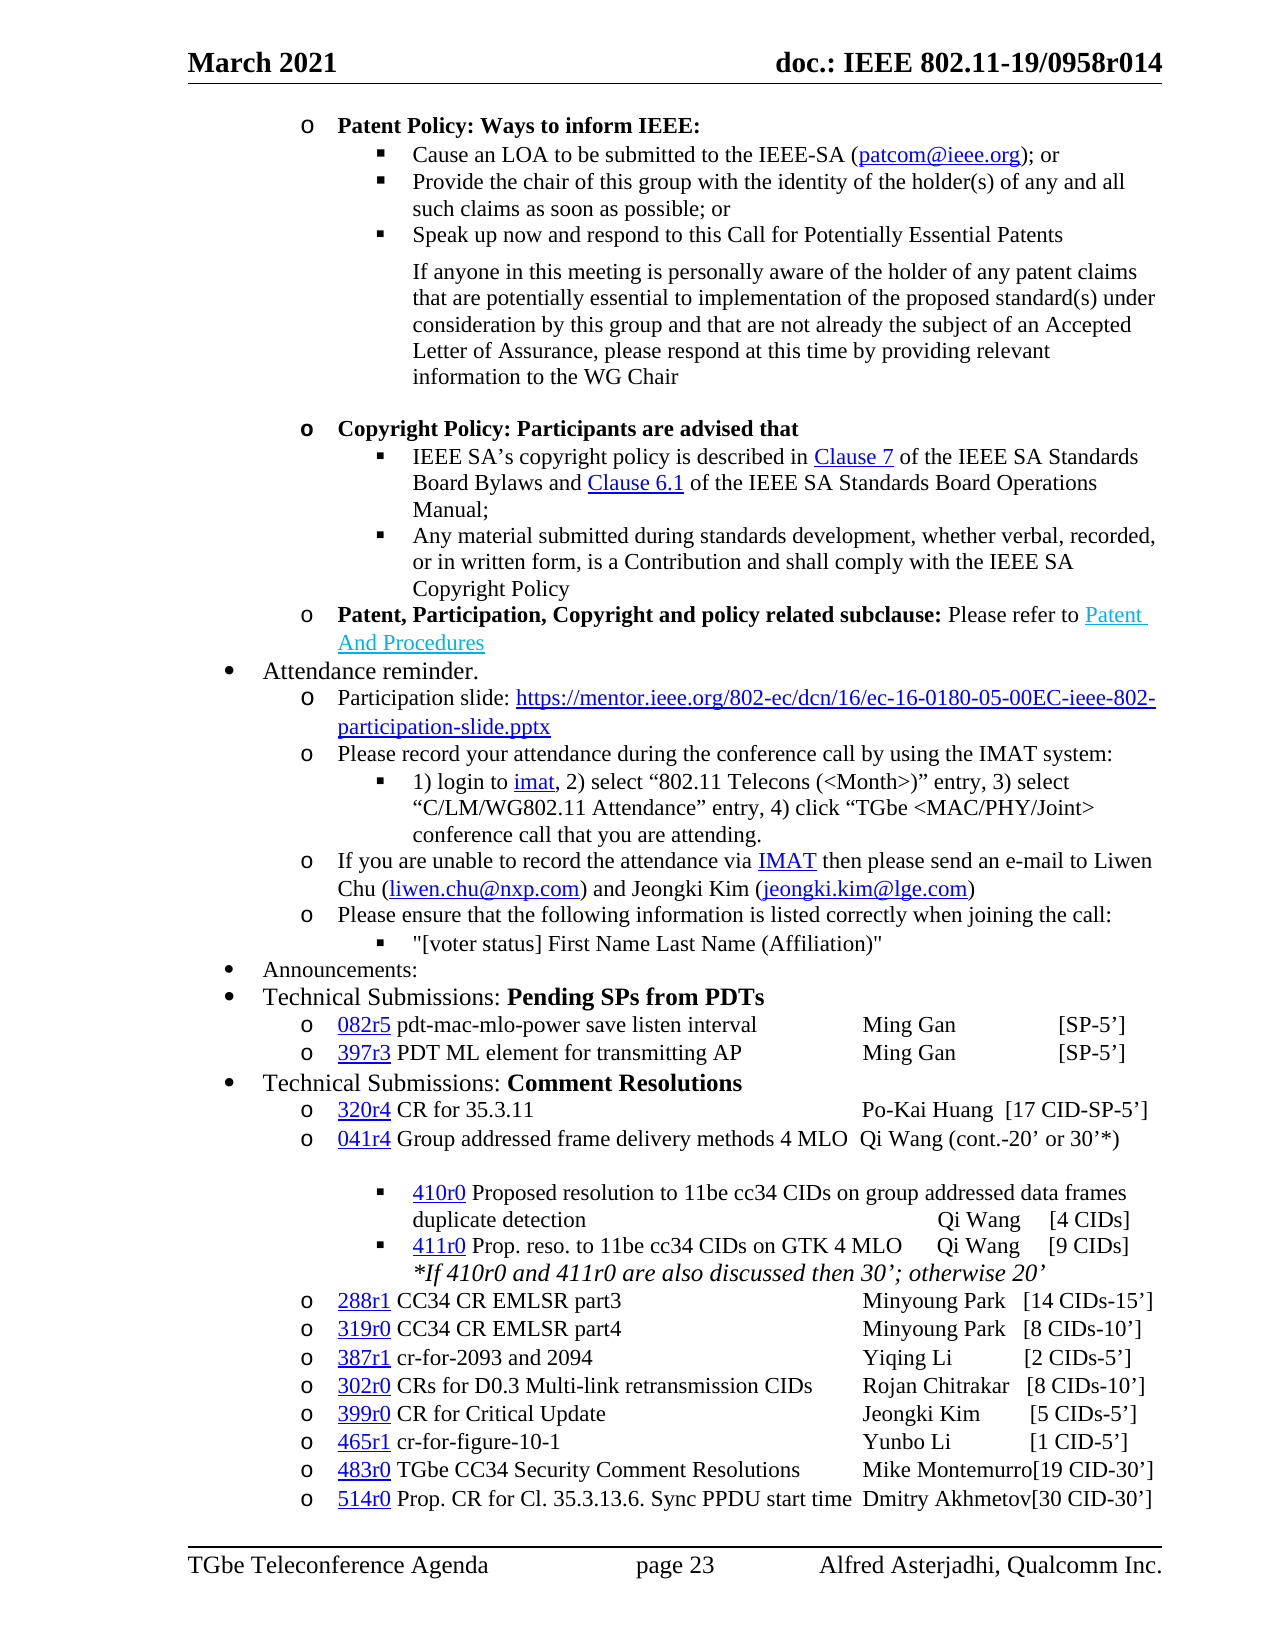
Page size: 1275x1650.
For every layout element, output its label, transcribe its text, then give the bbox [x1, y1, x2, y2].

list Copyright Policy: Participants are advised that [300, 415, 1162, 443]
list 082r5 pdt-mac-mlo-power save listen interval Ming Gan [SP-5’] [300, 1011, 1162, 1039]
list Provide the chair of this group with the identity of the holder(s) of any and all such claims as soon as possible; or [375, 168, 1162, 221]
list 1) login to imat, 2) select “802.11 Telecons (<Month>)” entry, 3) select “C/LM/WG802.11 Attendance” entry, 4) click “TGbe <MAC/PHY/Joint> conference call that you are attending. [375, 768, 1162, 847]
list Cause an LOA to be submitted to the IEEE-SA (patcom@ieee.org); or [375, 141, 1162, 168]
list 399r0 CR for Critical Update Jeongki Kim [5 CIDs-5’] [300, 1400, 1162, 1428]
list "[voter status] First Name Last Name (Affiliation)" [375, 930, 1162, 956]
list 041r4 Group addressed frame delivery methods 4 MLO Qi Wang (cont.-20’ or 30’*) [300, 1125, 1162, 1179]
list 514r0 Prop. CR for Cl. 35.3.13.6. Sync PPDU start time Dmitry Akhmetov[30 CID-30’] [300, 1485, 1162, 1513]
list 302r0 CRs for D0.3 Multi-link retransmission CIDs Rojan Chitrakar [8 CIDs-10’] [300, 1372, 1162, 1400]
list 387r1 cr-for-2093 and 2094 Yiqing Li [2 CIDs-5’] [300, 1343, 1162, 1372]
list Patent Policy: Ways to inform IEEE: [300, 112, 1162, 141]
list 411r0 Prop. reso. to 11be cc34 CIDs on GTK 4 MLO Qi Wang [9 CIDs] [375, 1232, 1162, 1258]
list If you are unable to record the attendance via IMAT then please send an e-mail to Liwen Chu (liwen.chu@nxp.com) and Jeongki Kim (jeongki.kim@lge.com) [300, 847, 1162, 902]
list *If 410r0 and 411r0 are also discussed then 30’; otherwise 20’ [412, 1258, 1162, 1287]
list 465r1 cr-for-figure-10-1 Yunbo Li [1 CID-5’] [300, 1428, 1162, 1456]
list Please record your attendance during the conference call by using the IMAT system: [300, 740, 1162, 768]
list Please ensure that the following information is listed correctly when joining the call: [300, 902, 1162, 930]
list Attendance reminder. [225, 656, 1162, 684]
list 319r0 CC34 CR EMLSR part4 Minyoung Park [8 CIDs-10’] [300, 1315, 1162, 1343]
list Technical Submissions: Comment Resolutions [225, 1068, 1162, 1096]
list Announcements: [225, 956, 1162, 982]
list Participation slide: https://mentor.ieee.org/802-ec/dcn/16/ec-16-0180-05-00EC-ieee-802-participation-slide.pptx [300, 684, 1162, 740]
list Speak up now and respond to this Call for Potentially Essential Patents [375, 221, 1162, 248]
list 410r0 Proposed resolution to 11be cc34 CIDs on group addressed data frames duplicate detection Qi Wang [4 CIDs] [375, 1179, 1162, 1232]
list If anyone in this meeting is personally aware of the holder of any patent claims that are potentially essential to implementation of the proposed standard(s) under consideration by this group and that are not already the subject of an Accepted Letter of Assurance, please respond at this time by providing relevant information to the WG Chair [412, 258, 1162, 390]
list 483r0 TGbe CC34 Security Comment Resolutions Mike Montemurro[19 CID-30’] [300, 1456, 1162, 1485]
list 320r4 CR for 35.3.11 Po-Kai Huang [17 CID-SP-5’] [300, 1096, 1162, 1125]
list 397r3 PDT ML element for transmitting AP Ming Gan [SP-5’] [300, 1039, 1162, 1068]
list Patent, Participation, Copyright and policy related subclause: Please refer to Patent And Procedures [300, 601, 1162, 656]
list Technical Submissions: Pending SPs from PDTs [225, 982, 1162, 1011]
list IEEE SA’s copyright policy is described in Clause 7 of the IEEE SA Standards Board Bylaws and Clause 6.1 of the IEEE SA Standards Board Operations Manual; [375, 443, 1162, 522]
list 288r1 CC34 CR EMLSR part3 Minyoung Park [14 CIDs-15’] [300, 1287, 1162, 1315]
list Any material submitted during standards development, whether verbal, recorded, or in written form, is a Contribution and shall comply with the IEEE SA Copyright Policy [375, 522, 1162, 601]
